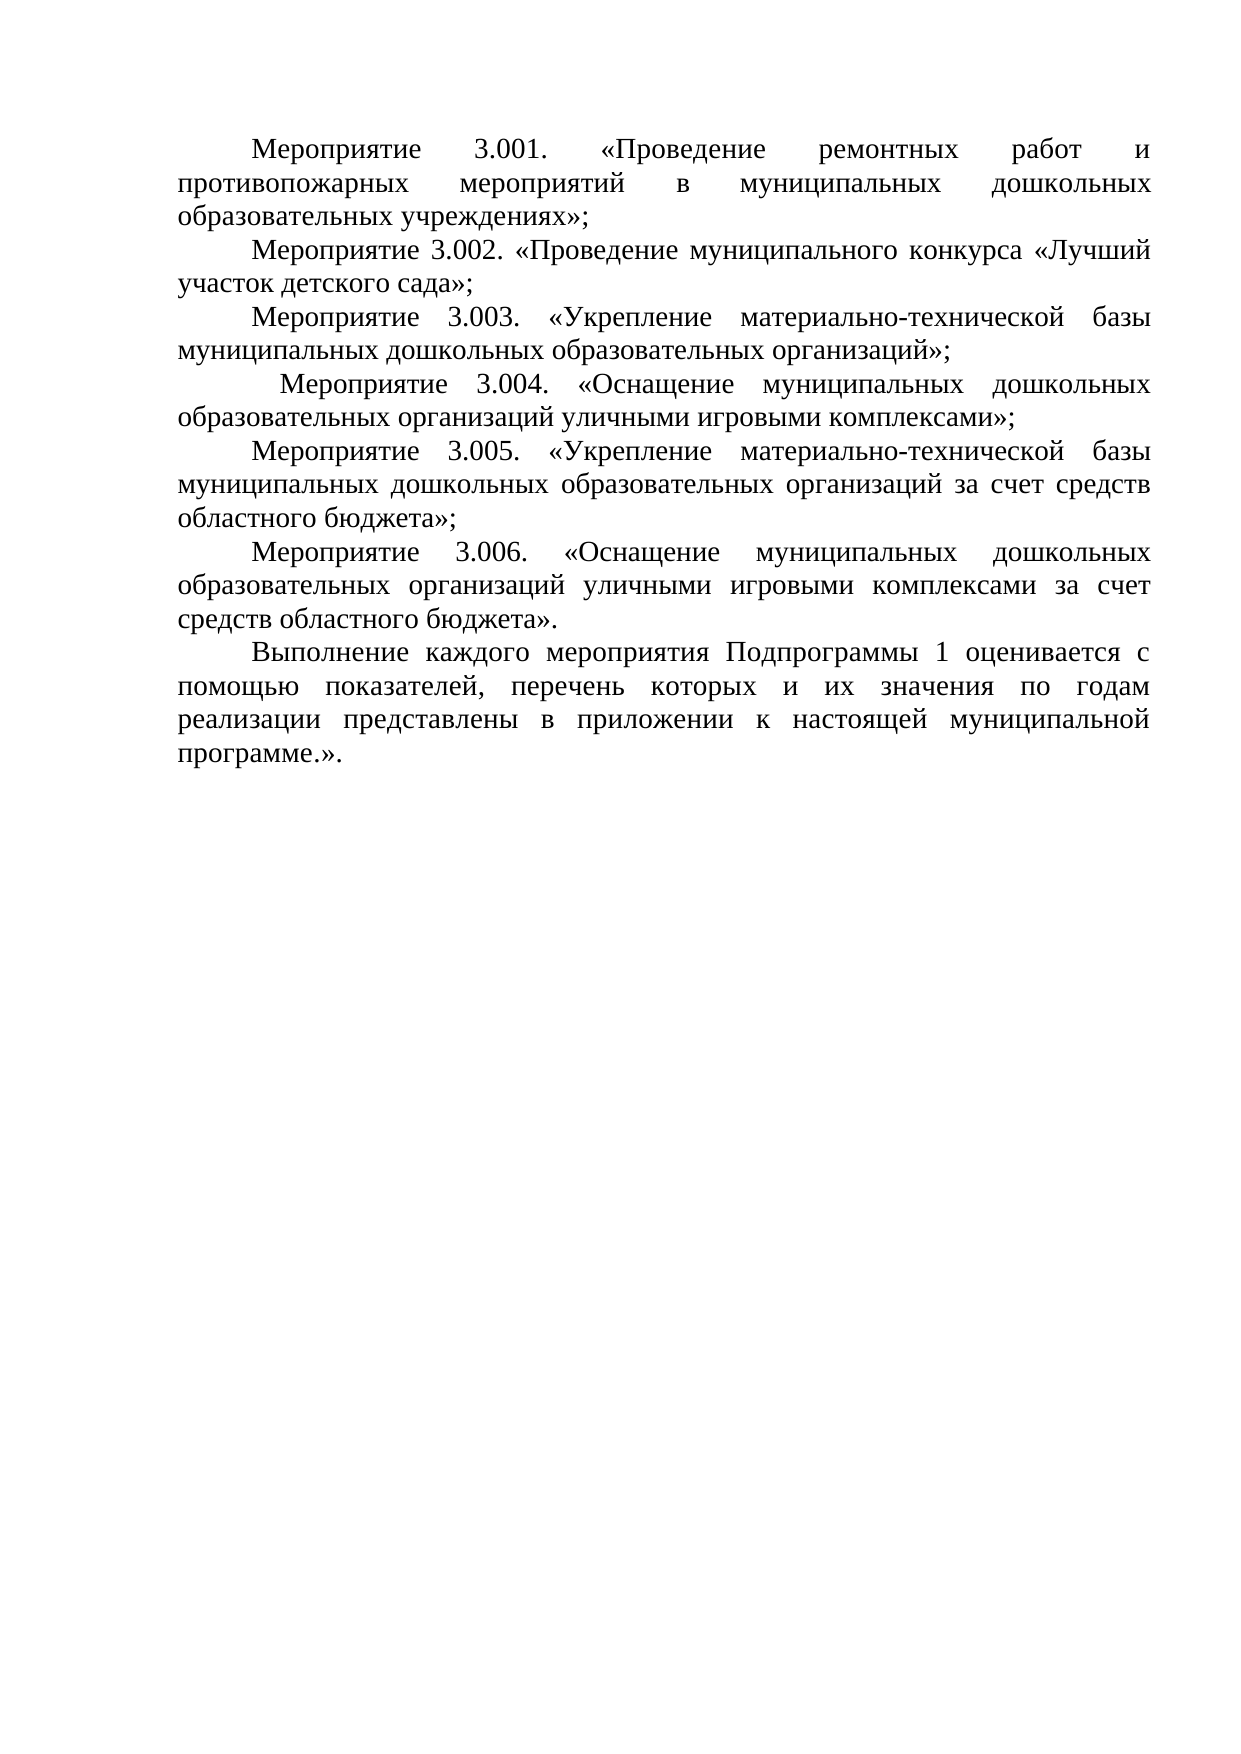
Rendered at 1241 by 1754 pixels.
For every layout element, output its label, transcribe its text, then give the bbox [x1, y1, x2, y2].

text Мероприятие 3.004. «Оснащение муниципальных дошкольных образовательных организаций уличными игровыми комплексами»; [177, 366, 1152, 433]
text Мероприятие 3.006. «Оснащение муниципальных дошкольных образовательных организаций уличными игровыми комплексами за счет средств областного бюджета». [177, 534, 1152, 634]
text Мероприятие 3.005. «Укрепление материально-технической базы муниципальных дошкольных образовательных организаций за счет средств областного бюджета»; [177, 433, 1152, 534]
text Выполнение каждого мероприятия Подпрограммы 1 оценивается с помощью показателей, перечень которых и их значения по годам реализации представлены в приложении к настоящей муниципальной программе.». [177, 634, 1152, 768]
text Мероприятие 3.003. «Укрепление материально-технической базы муниципальных дошкольных образовательных организаций»; [177, 299, 1152, 366]
text Мероприятие 3.002. «Проведение муниципального конкурса «Лучший участок детского сада»; [177, 232, 1152, 299]
text Мероприятие 3.001. «Проведение ремонтных работ и противопожарных мероприятий в муниципальных дошкольных образовательных учреждениях»; [177, 131, 1152, 232]
